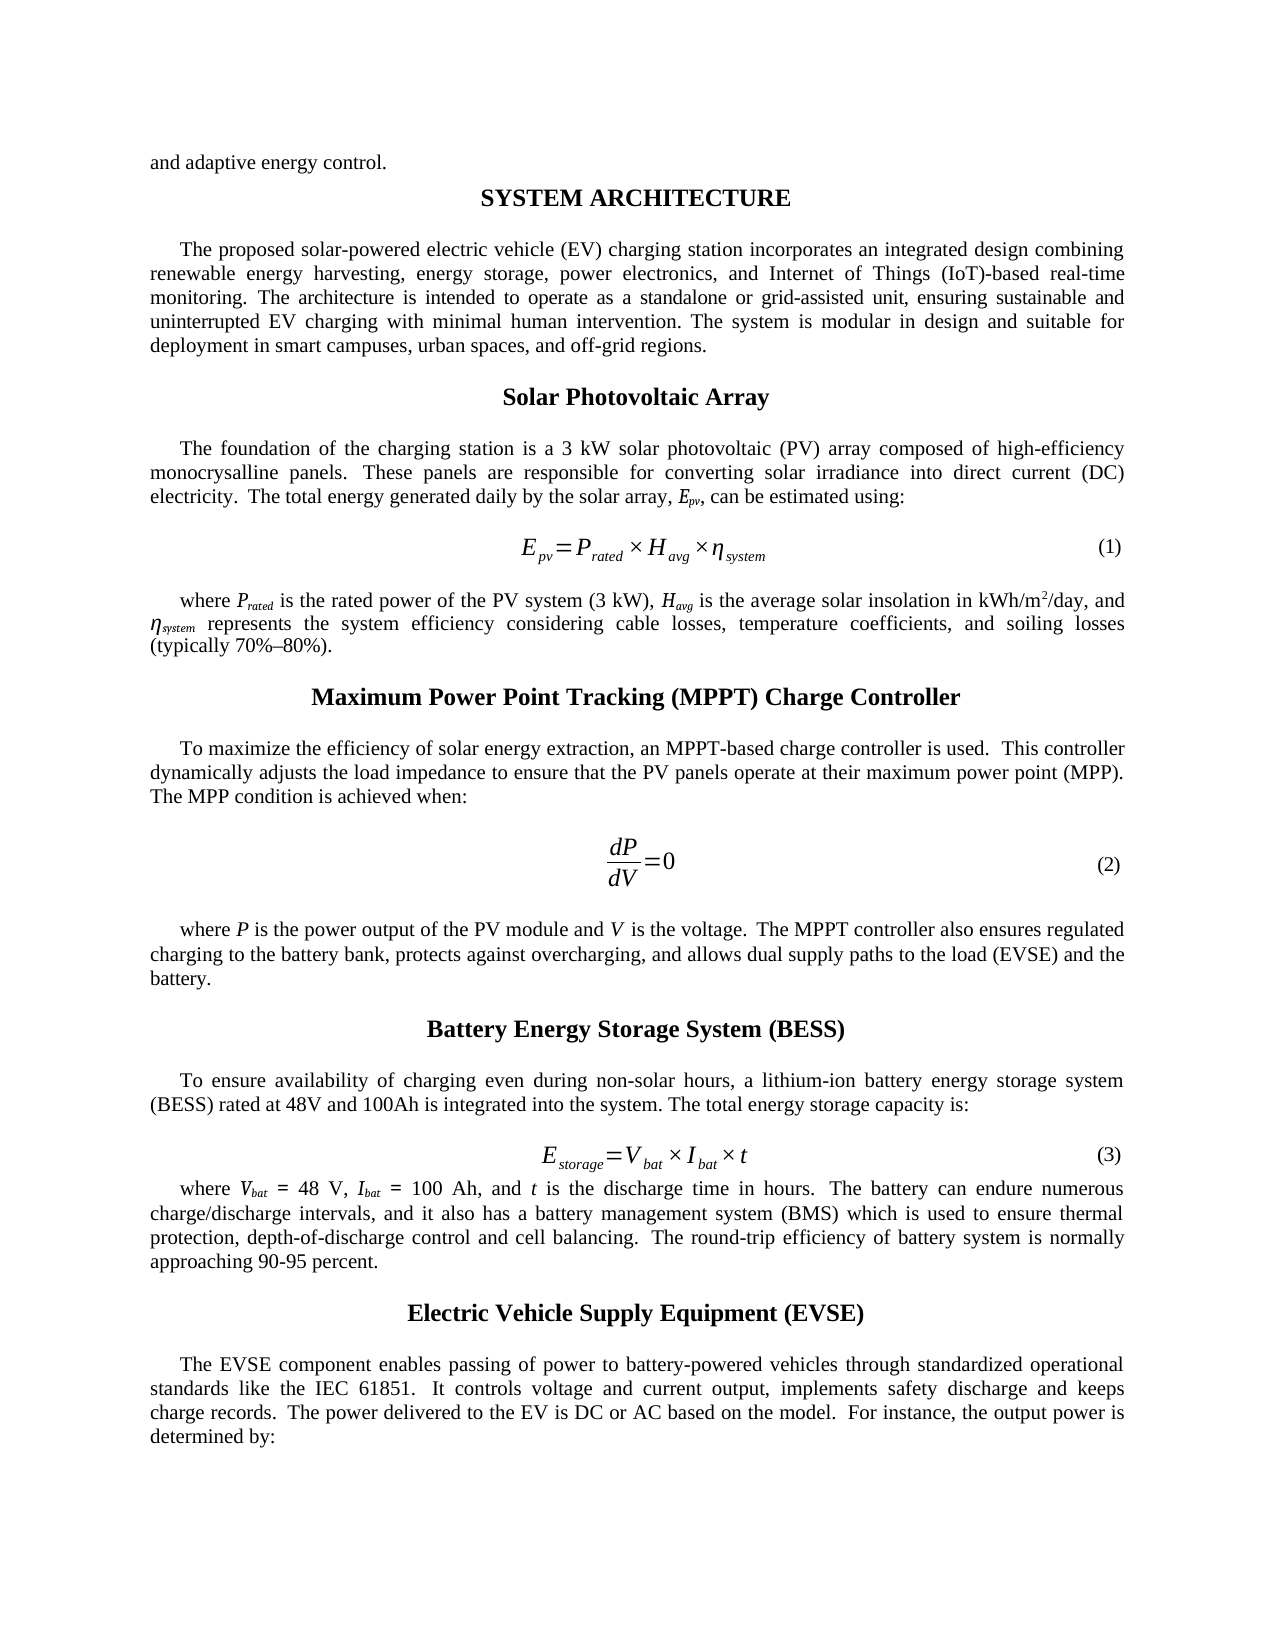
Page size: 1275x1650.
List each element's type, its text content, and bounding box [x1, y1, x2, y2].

text (1) [150, 533, 1122, 565]
text The proposed solar-powered electric vehicle (EV) charging station incorporates an integrated design combining renewable energy harvesting, energy storage, power electronics, and Internet of Things (IoT)-based real-time monitoring. The architecture is intended to operate as a standalone or grid-assisted unit, ensuring sustainable and uninterrupted EV charging with minimal human intervention. The system is modular in design and suitable for deployment in smart campuses, urban spaces, and off-grid regions. [150, 237, 1125, 357]
text (2) [605, 833, 1125, 892]
subtitle Maximum Power Point Tracking (MPPT) Charge Controller [150, 682, 1122, 711]
text where P is the power output of the PV module and V is the voltage. The MPPT controller also ensures regulated charging to the battery bank, protects against overcharging, and allows dual supply paths to the load (EVSE) and the battery. [150, 917, 1125, 989]
subtitle Battery Energy Storage System (BESS) [150, 1014, 1122, 1043]
text where Prated is the rated power of the PV system (3 kW), Havg is the average solar insolation in kWh/m2/day, and ηsystem represents the system efficiency considering cable losses, temperature coefficients, and soiling losses (typically 70%–80%). [150, 590, 1125, 657]
text To maximize the efficiency of solar energy extraction, an MPPT-based charge controller is used. This controller dynamically adjusts the load impedance to ensure that the PV panels operate at their maximum power point (MPP). The MPP condition is achieved when: [150, 736, 1125, 808]
text (3) [150, 1141, 1122, 1173]
text To ensure availability of charging even during non-solar hours, a lithium-ion battery energy storage system (BESS) rated at 48V and 100Ah is integrated into the system. The total energy storage capacity is: [150, 1068, 1125, 1116]
subtitle Electric Vehicle Supply Equipment (EVSE) [150, 1298, 1122, 1327]
text The EVSE component enables passing of power to battery-powered vehicles through standardized operational standards like the IEC 61851. It controls voltage and current output, implements safety discharge and keeps charge records. The power delivered to the EV is DC or AC based on the model. For instance, the output power is determined by: [150, 1352, 1125, 1448]
subtitle Solar Photovoltaic Array [150, 382, 1122, 411]
subtitle SYSTEM ARCHITECTURE [150, 183, 1122, 212]
text The foundation of the charging station is a 3 kW solar photovoltaic (PV) array composed of high-efficiency monocrysalline panels. These panels are responsible for converting solar irradiance into direct current (DC) electricity. The total energy generated daily by the solar array, Epv, can be estimated using: [150, 436, 1125, 508]
text where Vbat = 48 V, Ibat = 100 Ah, and t is the discharge time in hours. The battery can endure numerous charge/discharge intervals, and it also has a battery management system (BMS) which is used to ensure thermal protection, depth-of-discharge control and cell balancing. The round-trip efficiency of battery system is normally approaching 90-95 percent. [150, 1173, 1125, 1273]
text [150, 150, 1125, 174]
